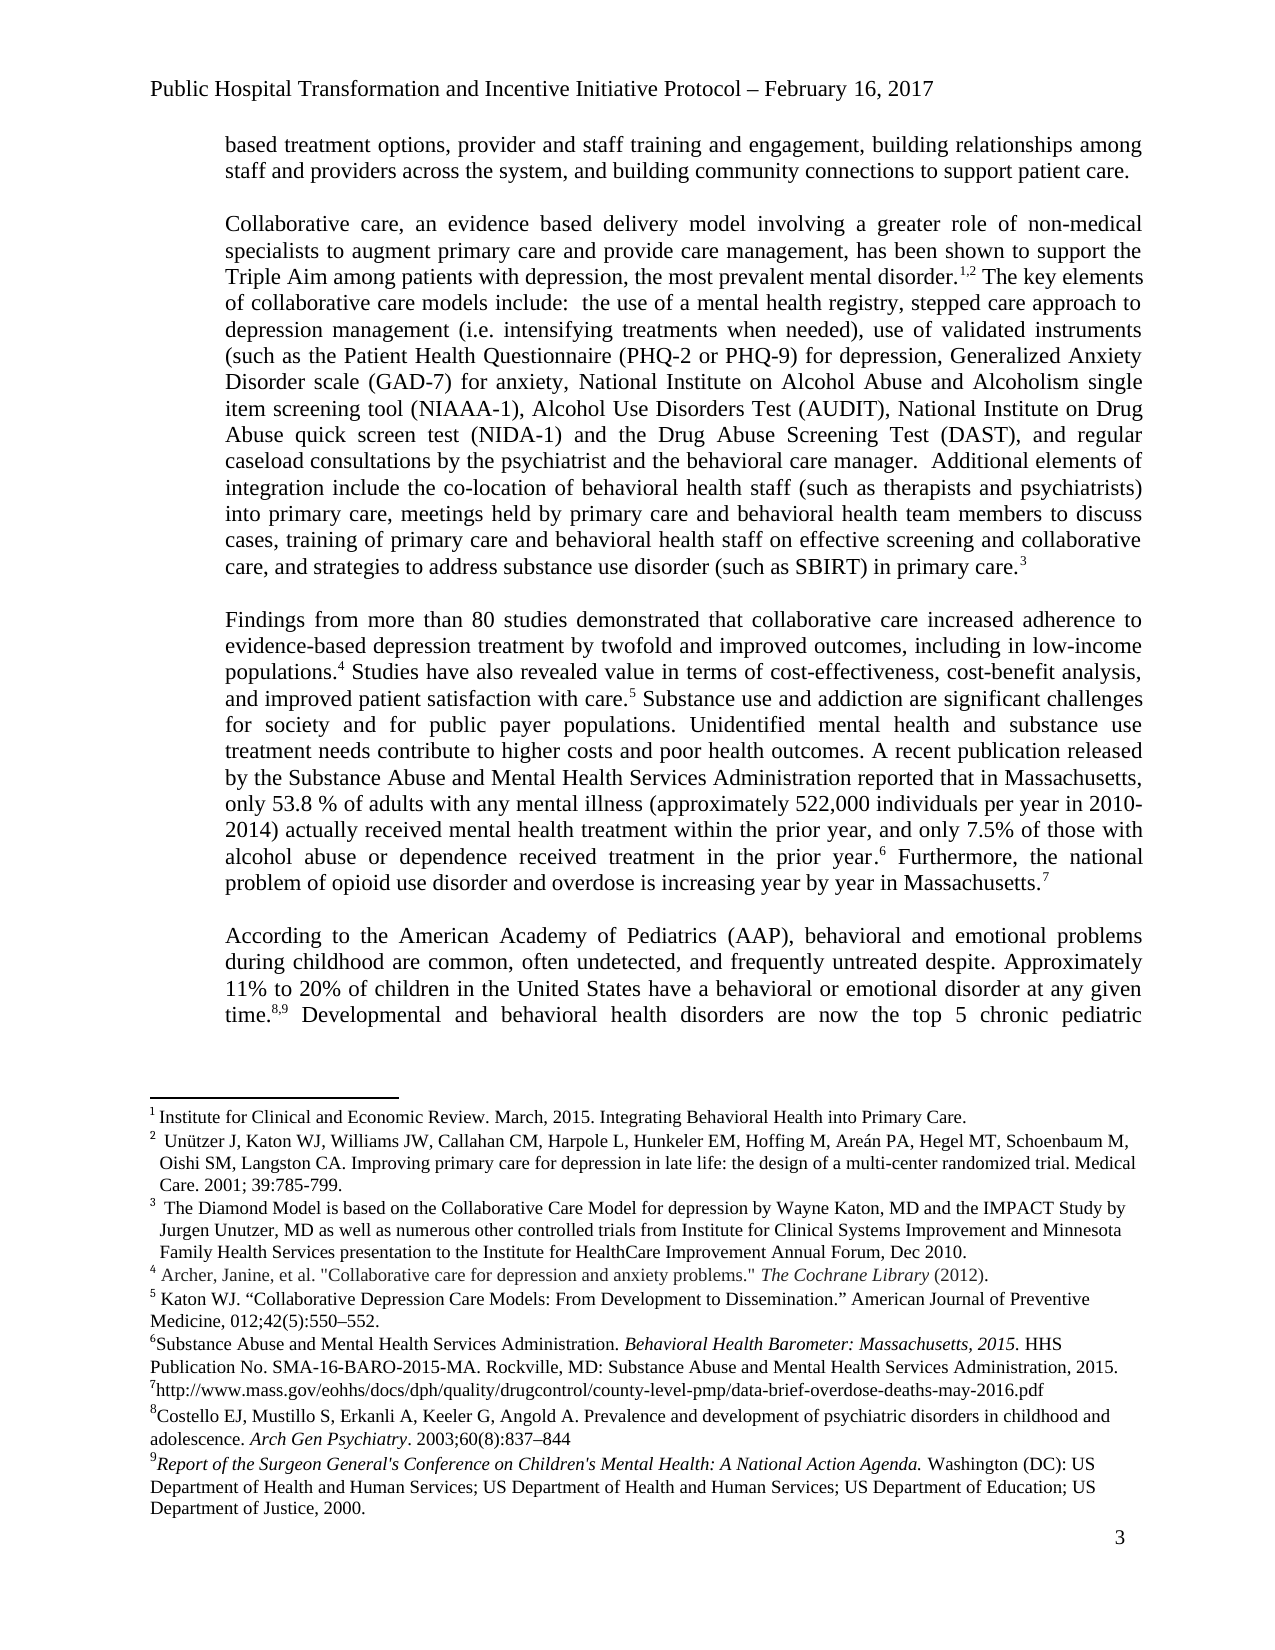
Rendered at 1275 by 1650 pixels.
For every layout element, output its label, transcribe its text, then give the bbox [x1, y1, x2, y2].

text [225, 131, 1144, 184]
text Collaborative care, an evidence based delivery model involving a greater role of non-medical specialists to augment primary care and provide care management, has been shown to support the Triple Aim among patients with depression, the most prevalent mental disorder., The key elements of collaborative care models include: the use of a mental health registry, stepped care approach to depression management (i.e. intensifying treatments when needed), use of validated instruments (such as the Patient Health Questionnaire (PHQ-2 or PHQ-9) for depression, Generalized Anxiety Disorder scale (GAD-7) for anxiety, National Institute on Alcohol Abuse and Alcoholism single item screening tool (NIAAA-1), Alcohol Use Disorders Test (AUDIT), National Institute on Drug Abuse quick screen test (NIDA-1) and the Drug Abuse Screening Test (DAST), and regular caseload consultations by the psychiatrist and the behavioral care manager. Additional elements of integration include the co-location of behavioral health staff (such as therapists and psychiatrists) into primary care, meetings held by primary care and behavioral health team members to discuss cases, training of primary care and behavioral health staff on effective screening and collaborative care, and strategies to address substance use disorder (such as SBIRT) in primary care. [225, 210, 1144, 579]
text According to the American Academy of Pediatrics (AAP), behavioral and emotional problems during childhood are common, often undetected, and frequently untreated despite. Approximately 11% to 20% of children in the United States have a behavioral or emotional disorder at any given time., Developmental and behavioral health disorders are now the top 5 chronic pediatric conditions causing functional impairment.,, The AAP urges clinicians to screen for developmental and behavioral problems at all health supervision visits using quality tools. There is an opportunity to update routine, comprehensive screening for behavioral and developmental conditions in the child and adolescent population, using validated screening instruments such as the Survey of Wellbeing of Young Children (SWYC) for developmental screening, the Pediatric Symptom Checklist (PSC) and PHQ-9 for depression, and CRAFFT, a short clinical assessment tool for substance related risks and problems, and to develop the associated registries, analyze utilization patterns and service gaps, and optimize follow-up care according to the evidence base. [225, 922, 1144, 1027]
text Findings from more than 80 studies demonstrated that collaborative care increased adherence to evidence-based depression treatment by twofold and improved outcomes, including in low-income populations. Studies have also revealed value in terms of cost-effectiveness, cost-benefit analysis, and improved patient satisfaction with care. Substance use and addiction are significant challenges for society and for public payer populations. Unidentified mental health and substance use treatment needs contribute to higher costs and poor health outcomes. A recent publication released by the Substance Abuse and Mental Health Services Administration reported that in Massachusetts, only 53.8 % of adults with any mental illness (approximately 522,000 individuals per year in 2010-2014) actually received mental health treatment within the prior year, and only 7.5% of those with alcohol abuse or dependence received treatment in the prior year. Furthermore, the national problem of opioid use disorder and overdose is increasing year by year in Massachusetts. [225, 606, 1144, 896]
